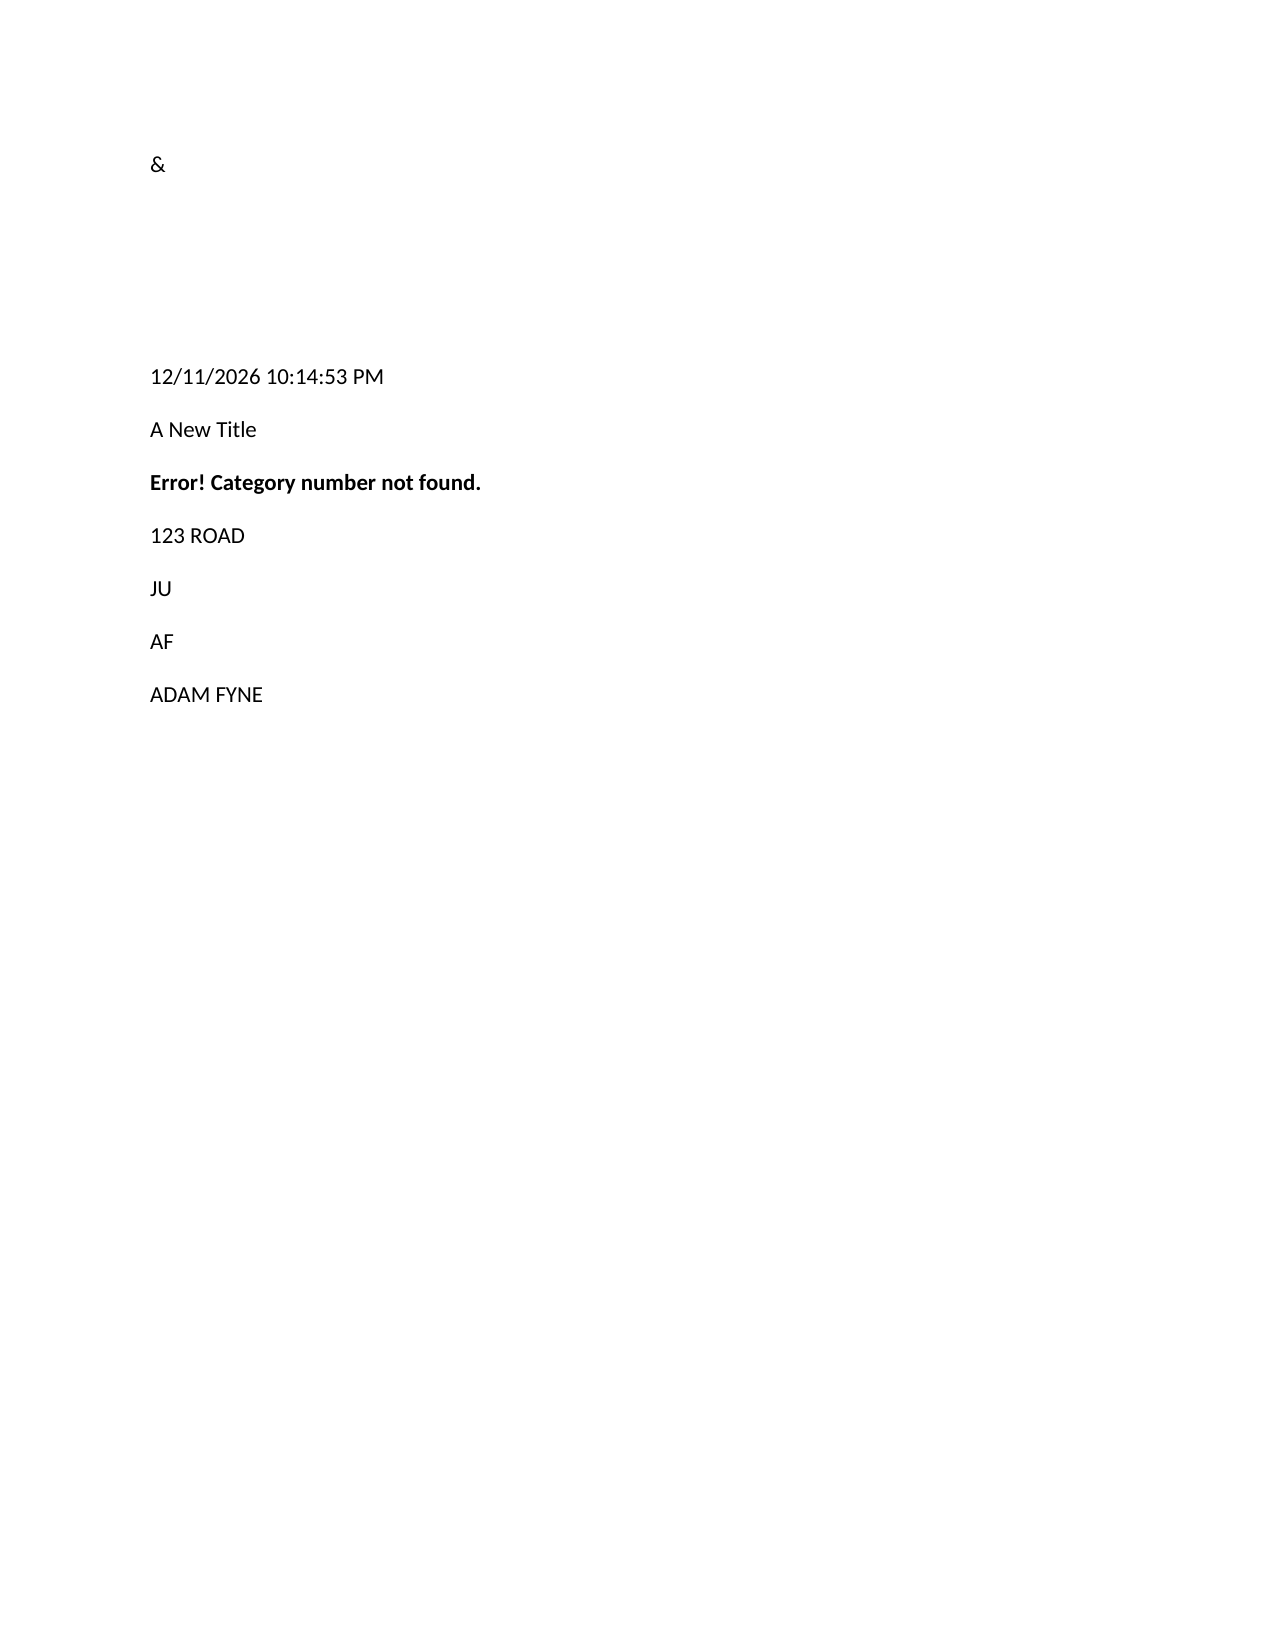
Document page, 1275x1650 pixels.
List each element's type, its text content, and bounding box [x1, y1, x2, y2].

text 13/01/2025 10:05:07 AM [150, 362, 1125, 390]
text ADAM FYNE [150, 680, 1125, 708]
text JU [150, 574, 1125, 602]
text AF [150, 627, 1125, 655]
text 123 ROAD [150, 521, 1125, 549]
text Error! Category number not found. [150, 468, 1125, 496]
text A New Title [150, 415, 1125, 443]
